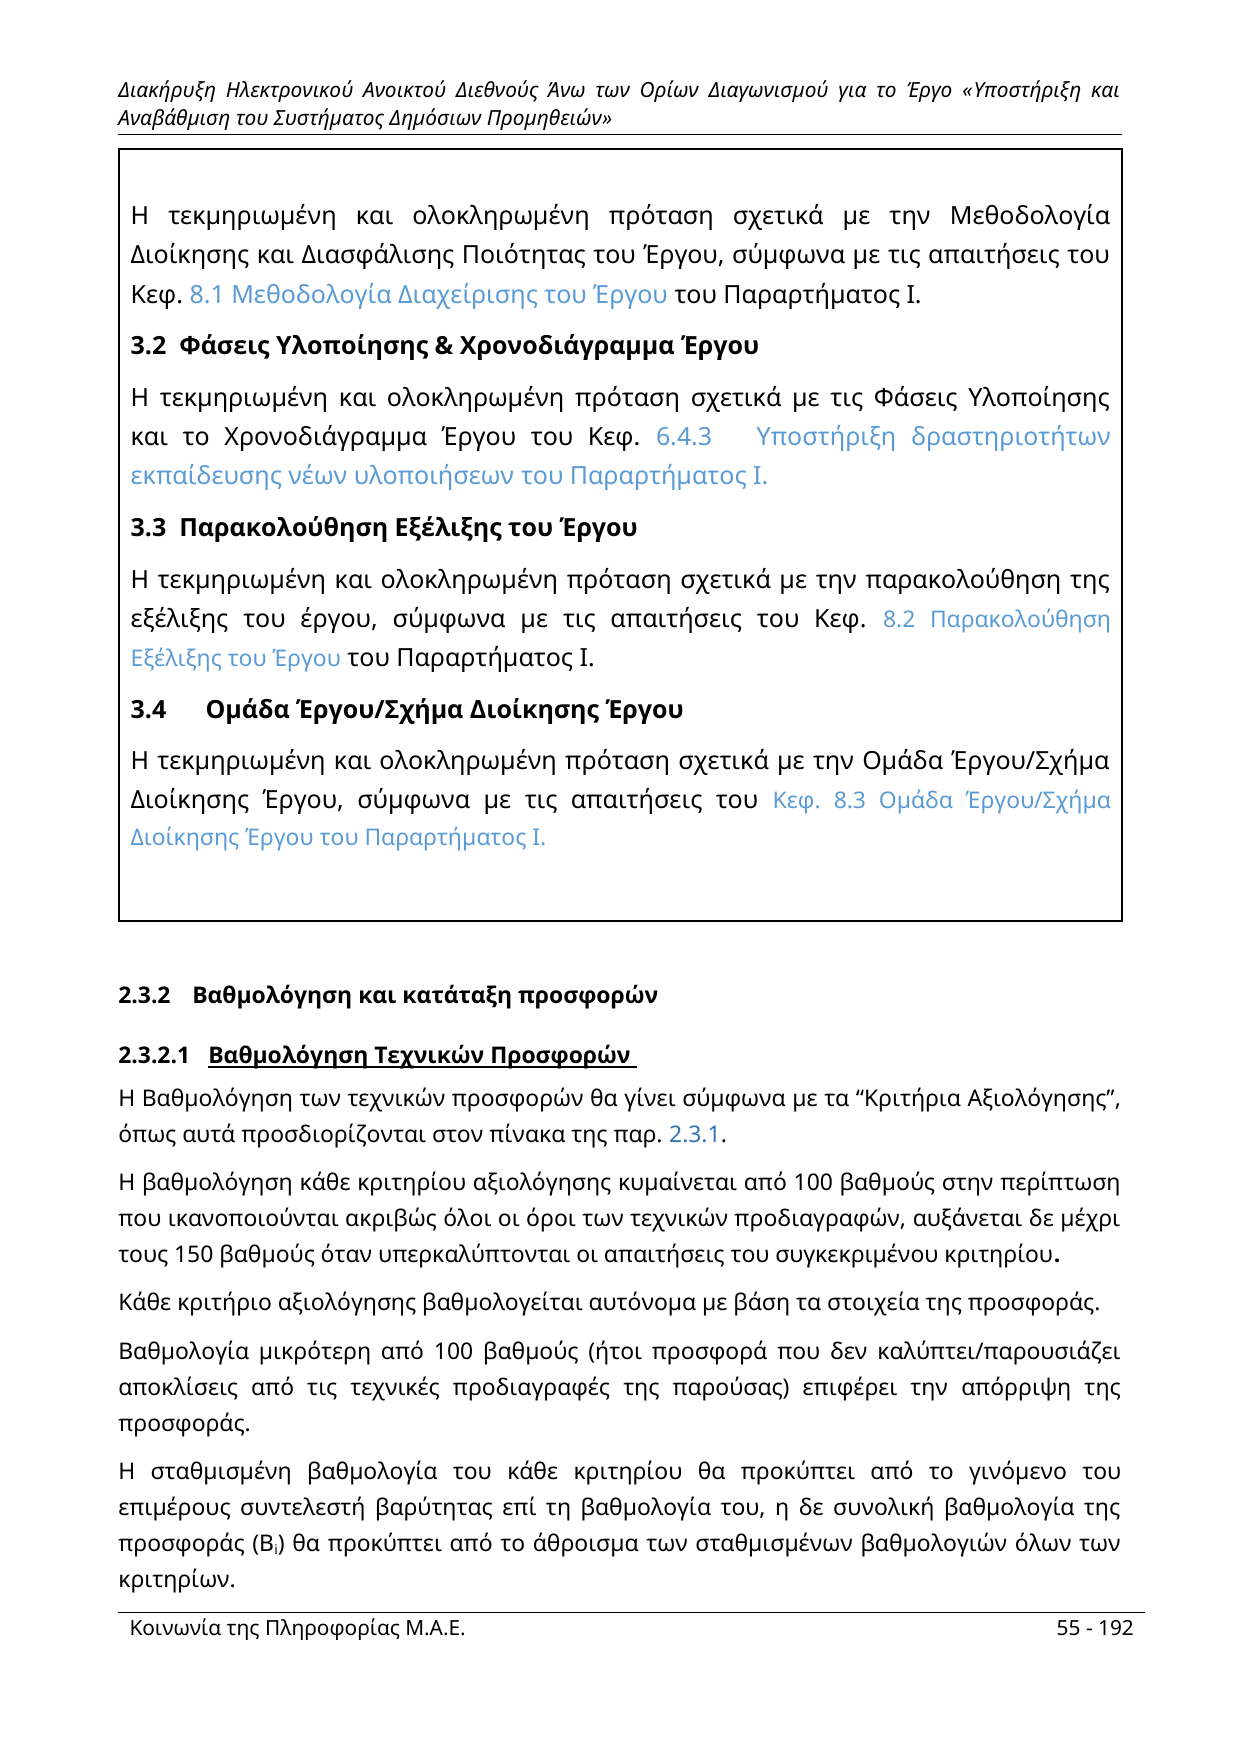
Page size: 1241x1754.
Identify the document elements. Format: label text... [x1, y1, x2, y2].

text Η βαθμολόγηση κάθε κριτηρίου αξιολόγησης κυμαίνεται από 100 βαθμούς στην περίπτωση που ικανοποιούνται ακριβώς όλοι οι όροι των τεχνικών προδιαγραφών, αυξάνεται δε μέχρι τους 150 βαθμούς όταν υπερκαλύπτονται οι απαιτήσεις του συγκεκριμένου κριτηρίου. [118, 1166, 1122, 1269]
text Η Βαθμολόγηση των τεχνικών προσφορών θα γίνει σύμφωνα με τα “Κριτήρια Αξιολόγησης”, όπως αυτά προσδιορίζονται στον πίνακα της παρ. 2.3.1. [118, 1082, 1122, 1149]
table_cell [120, 150, 1121, 920]
text Κάθε κριτήριο αξιολόγησης βαθμολογείται αυτόνομα με βάση τα στοιχεία της προσφοράς. [118, 1286, 1122, 1318]
text Η σταθμισμένη βαθμολογία του κάθε κριτηρίου θα προκύπτει από το γινόμενο του επιμέρους συντελεστή βαρύτητας επί τη βαθμολογία του, η δε συνολική βαθμολογία της προσφοράς (Βi) θα προκύπτει από το άθροισμα των σταθμισμένων βαθμολογιών όλων των κριτηρίων. [118, 1455, 1122, 1594]
subtitle Βαθμολόγηση και κατάταξη προσφορών [118, 978, 1122, 1010]
subtitle Βαθμολόγηση Τεχνικών Προσφορών [118, 1039, 1122, 1071]
text Βαθμολογία μικρότερη από 100 βαθμούς (ήτοι προσφορά που δεν καλύπτει/παρουσιάζει αποκλίσεις από τις τεχνικές προδιαγραφές της παρούσας) επιφέρει την απόρριψη της προσφοράς. [118, 1335, 1122, 1438]
